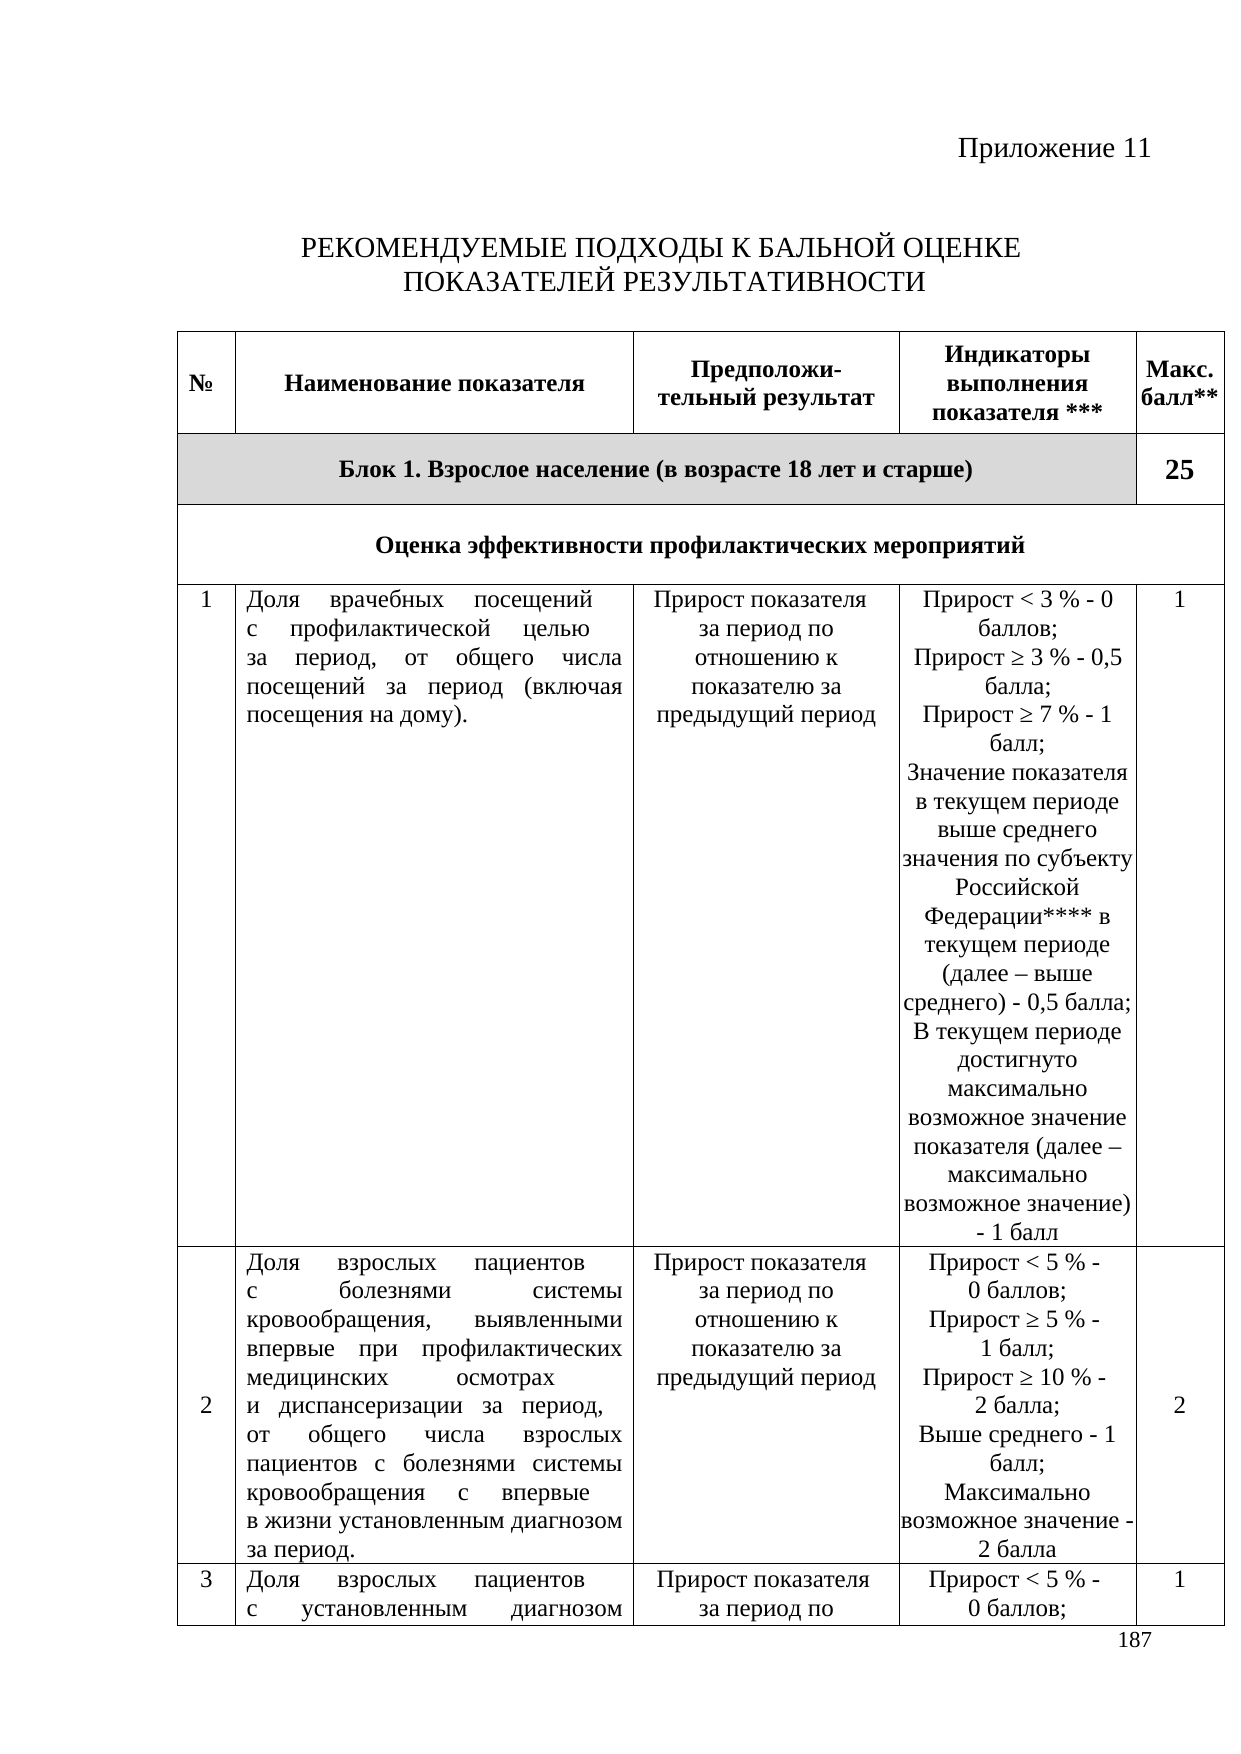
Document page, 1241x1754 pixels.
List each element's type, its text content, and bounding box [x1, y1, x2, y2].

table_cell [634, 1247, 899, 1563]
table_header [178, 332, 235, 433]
text Приложение 11 [177, 130, 1152, 163]
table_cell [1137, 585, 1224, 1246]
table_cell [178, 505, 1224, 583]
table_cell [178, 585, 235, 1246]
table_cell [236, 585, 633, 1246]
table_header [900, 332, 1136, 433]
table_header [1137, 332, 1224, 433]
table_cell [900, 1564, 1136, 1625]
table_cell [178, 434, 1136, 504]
text РЕКОМЕНДУЕМЫЕ ПОДХОДЫ К БАЛЬНОЙ ОЦЕНКЕ ПОКАЗАТЕЛЕЙ РЕЗУЛЬТАТИВНОСТИ [177, 230, 1152, 297]
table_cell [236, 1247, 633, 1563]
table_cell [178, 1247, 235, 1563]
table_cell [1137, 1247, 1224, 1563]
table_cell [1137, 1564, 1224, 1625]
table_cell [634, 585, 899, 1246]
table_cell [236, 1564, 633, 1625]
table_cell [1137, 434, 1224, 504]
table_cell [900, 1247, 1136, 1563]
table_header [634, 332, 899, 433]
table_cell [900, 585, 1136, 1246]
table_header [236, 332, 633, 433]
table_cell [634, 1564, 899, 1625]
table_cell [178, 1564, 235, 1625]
